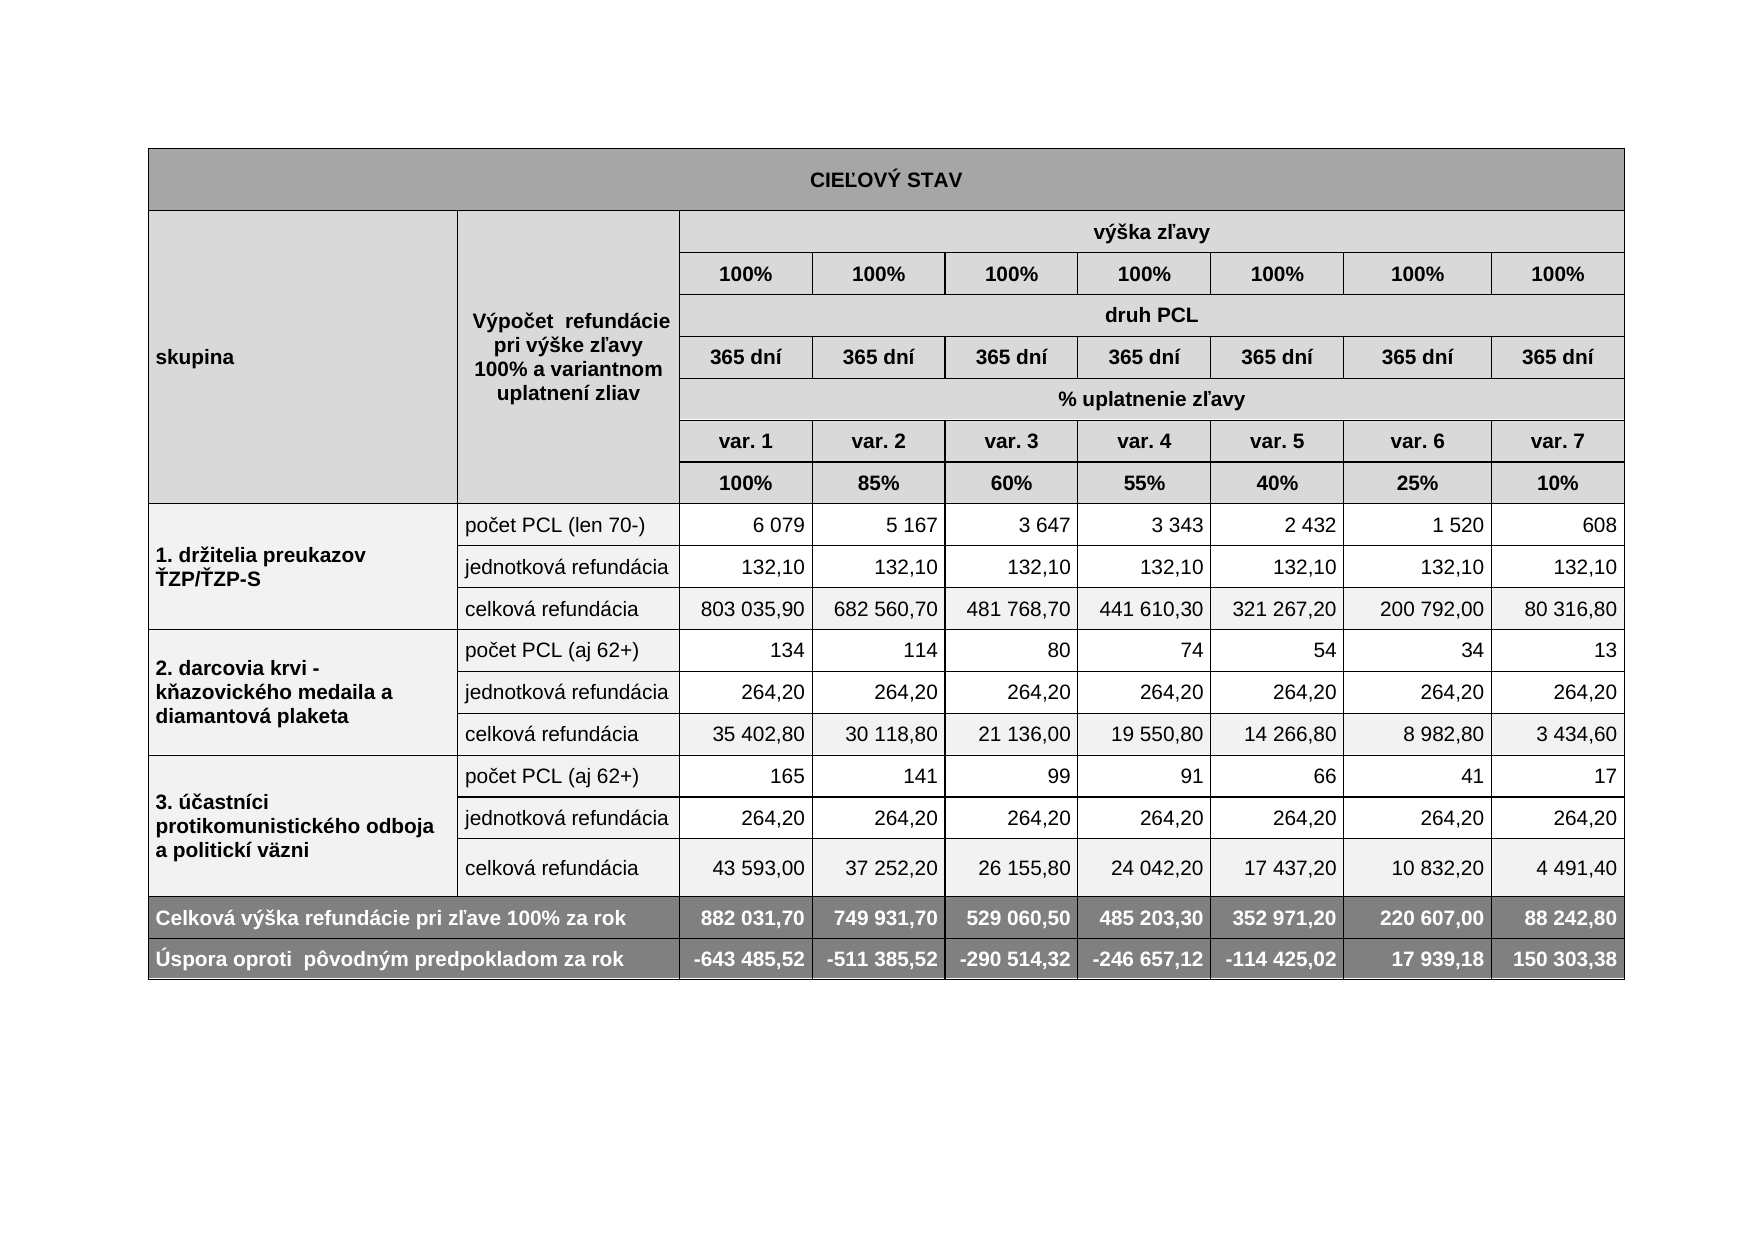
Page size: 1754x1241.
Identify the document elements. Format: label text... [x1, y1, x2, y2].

table_cell 80 316,80 [1492, 588, 1624, 629]
table_cell 100% [1492, 253, 1624, 294]
table_cell 365 dní [813, 337, 944, 378]
table_cell 114 [813, 630, 944, 671]
table_cell 264,20 [1211, 672, 1343, 713]
table_cell počet PCL (aj 62+) [458, 756, 679, 796]
table_cell 3 343 [1078, 504, 1210, 545]
table_cell var. 1 [680, 421, 812, 461]
table_cell 26 155,80 [946, 839, 1077, 896]
table_cell 17 [1492, 756, 1624, 796]
table_cell -511 385,52 [813, 939, 944, 978]
table_cell 264,20 [1492, 798, 1624, 838]
table_cell 132,10 [680, 546, 812, 587]
table_cell 132,10 [1078, 546, 1210, 587]
table_cell 682 560,70 [813, 588, 944, 629]
table_cell 264,20 [1492, 672, 1624, 713]
table_cell % uplatnenie zľavy [680, 379, 1624, 419]
table_cell 132,10 [1211, 546, 1343, 587]
table_cell 17 437,20 [1211, 839, 1343, 896]
table_cell 100% [680, 463, 812, 503]
table_cell 43 593,00 [680, 839, 812, 896]
table_cell celková refundácia [458, 588, 679, 629]
table_cell var. 2 [813, 421, 944, 461]
table_cell 220 607,00 [1344, 897, 1491, 938]
table_cell 100% [946, 253, 1077, 294]
table_cell 17 939,18 [1344, 939, 1491, 978]
table_cell 132,10 [813, 546, 944, 587]
table_cell 264,20 [946, 672, 1077, 713]
table_cell 2. darcovia krvi - kňazovického medaila a diamantová plaketa [149, 630, 457, 754]
table_cell 21 136,00 [946, 714, 1077, 754]
table_cell 54 [1211, 630, 1343, 671]
table_cell jednotková refundácia [458, 798, 679, 838]
table_cell 99 [946, 756, 1077, 796]
table_cell 441 610,30 [1078, 588, 1210, 629]
table_cell 91 [1078, 756, 1210, 796]
table_cell celková refundácia [458, 839, 679, 896]
table_cell 100% [1211, 253, 1343, 294]
table_cell 66 [1211, 756, 1343, 796]
table_cell 264,20 [813, 672, 944, 713]
table_cell 55% [1078, 463, 1210, 503]
table_cell 4 491,40 [1492, 839, 1624, 896]
table_cell 882 031,70 [680, 897, 812, 938]
table_cell 88 242,80 [1492, 897, 1624, 938]
table_cell 365 dní [1211, 337, 1343, 378]
table_cell 30 118,80 [813, 714, 944, 754]
table_cell 85% [813, 463, 944, 503]
table_cell -114 425,02 [1211, 939, 1343, 978]
table_cell 35 402,80 [680, 714, 812, 754]
table_cell jednotková refundácia [458, 546, 679, 587]
table_cell -246 657,12 [1078, 939, 1210, 978]
table_cell 2 432 [1211, 504, 1343, 545]
table_cell 3 434,60 [1492, 714, 1624, 754]
table_cell 60% [946, 463, 1077, 503]
table_cell 264,20 [1211, 798, 1343, 838]
table_cell 365 dní [680, 337, 812, 378]
table_cell 5 167 [813, 504, 944, 545]
table_cell 165 [680, 756, 812, 796]
table_cell var. 5 [1211, 421, 1343, 461]
table_cell 264,20 [1344, 798, 1491, 838]
table_cell Výpočet refundácie pri výške zľavy 100% a variantnom uplatnení zliav [458, 211, 679, 503]
table_cell 6 079 [680, 504, 812, 545]
table_cell var. 7 [1492, 421, 1624, 461]
table_cell 37 252,20 [813, 839, 944, 896]
table_cell 10% [1492, 463, 1624, 503]
table_cell jednotková refundácia [458, 672, 679, 713]
table_cell 24 042,20 [1078, 839, 1210, 896]
table_cell celková refundácia [458, 714, 679, 754]
table_cell 100% [680, 253, 812, 294]
table_cell počet PCL (aj 62+) [458, 630, 679, 671]
table_cell 100% [1078, 253, 1210, 294]
table_cell 365 dní [1492, 337, 1624, 378]
table_cell počet PCL (len 70-) [458, 504, 679, 545]
table_cell -290 514,32 [946, 939, 1077, 978]
table_cell skupina [149, 211, 457, 503]
table_cell 485 203,30 [1078, 897, 1210, 938]
table_cell 803 035,90 [680, 588, 812, 629]
table_cell 25% [1344, 463, 1491, 503]
table_cell 481 768,70 [946, 588, 1077, 629]
table_cell 264,20 [1078, 672, 1210, 713]
table_cell 365 dní [1078, 337, 1210, 378]
table_cell 19 550,80 [1078, 714, 1210, 754]
table_cell 365 dní [1344, 337, 1491, 378]
table_cell 264,20 [1078, 798, 1210, 838]
table_cell 132,10 [1492, 546, 1624, 587]
table_cell 80 [946, 630, 1077, 671]
table_cell 132,10 [1344, 546, 1491, 587]
table_cell 132,10 [946, 546, 1077, 587]
table_cell 264,20 [813, 798, 944, 838]
table_cell Úspora oproti pôvodným predpokladom za rok [149, 939, 679, 978]
table_cell druh PCL [680, 295, 1624, 336]
table_cell 34 [1344, 630, 1491, 671]
table_cell 150 303,38 [1492, 939, 1624, 978]
table_cell 3. účastníci protikomunistického odboja a politickí väzni [149, 756, 457, 896]
table_cell 352 971,20 [1211, 897, 1343, 938]
table_cell 3 647 [946, 504, 1077, 545]
table_cell 100% [813, 253, 944, 294]
table_cell 365 dní [946, 337, 1077, 378]
table_cell var. 4 [1078, 421, 1210, 461]
table_cell 1. držitelia preukazov ŤZP/ŤZP-S [149, 504, 457, 629]
table_cell výška zľavy [680, 211, 1624, 252]
table_cell 1 520 [1344, 504, 1491, 545]
table_cell 608 [1492, 504, 1624, 545]
table_cell 529 060,50 [946, 897, 1077, 938]
table_cell 749 931,70 [813, 897, 944, 938]
table_cell -643 485,52 [680, 939, 812, 978]
table_cell 41 [1344, 756, 1491, 796]
table_cell 134 [680, 630, 812, 671]
table_cell 141 [813, 756, 944, 796]
table_cell var. 3 [946, 421, 1077, 461]
table_cell 8 982,80 [1344, 714, 1491, 754]
table_cell 200 792,00 [1344, 588, 1491, 629]
table_cell 264,20 [1344, 672, 1491, 713]
table_cell 264,20 [946, 798, 1077, 838]
table_cell 321 267,20 [1211, 588, 1343, 629]
table_cell 264,20 [680, 672, 812, 713]
table_header CIEĽOVÝ STAV [149, 149, 1624, 210]
table_cell 40% [1211, 463, 1343, 503]
table_cell 74 [1078, 630, 1210, 671]
table_cell Celková výška refundácie pri zľave 100% za rok [149, 897, 679, 938]
table_cell 10 832,20 [1344, 839, 1491, 896]
table_cell var. 6 [1344, 421, 1491, 461]
table_cell 100% [1344, 253, 1491, 294]
table_cell 14 266,80 [1211, 714, 1343, 754]
table_cell 13 [1492, 630, 1624, 671]
table_cell 264,20 [680, 798, 812, 838]
